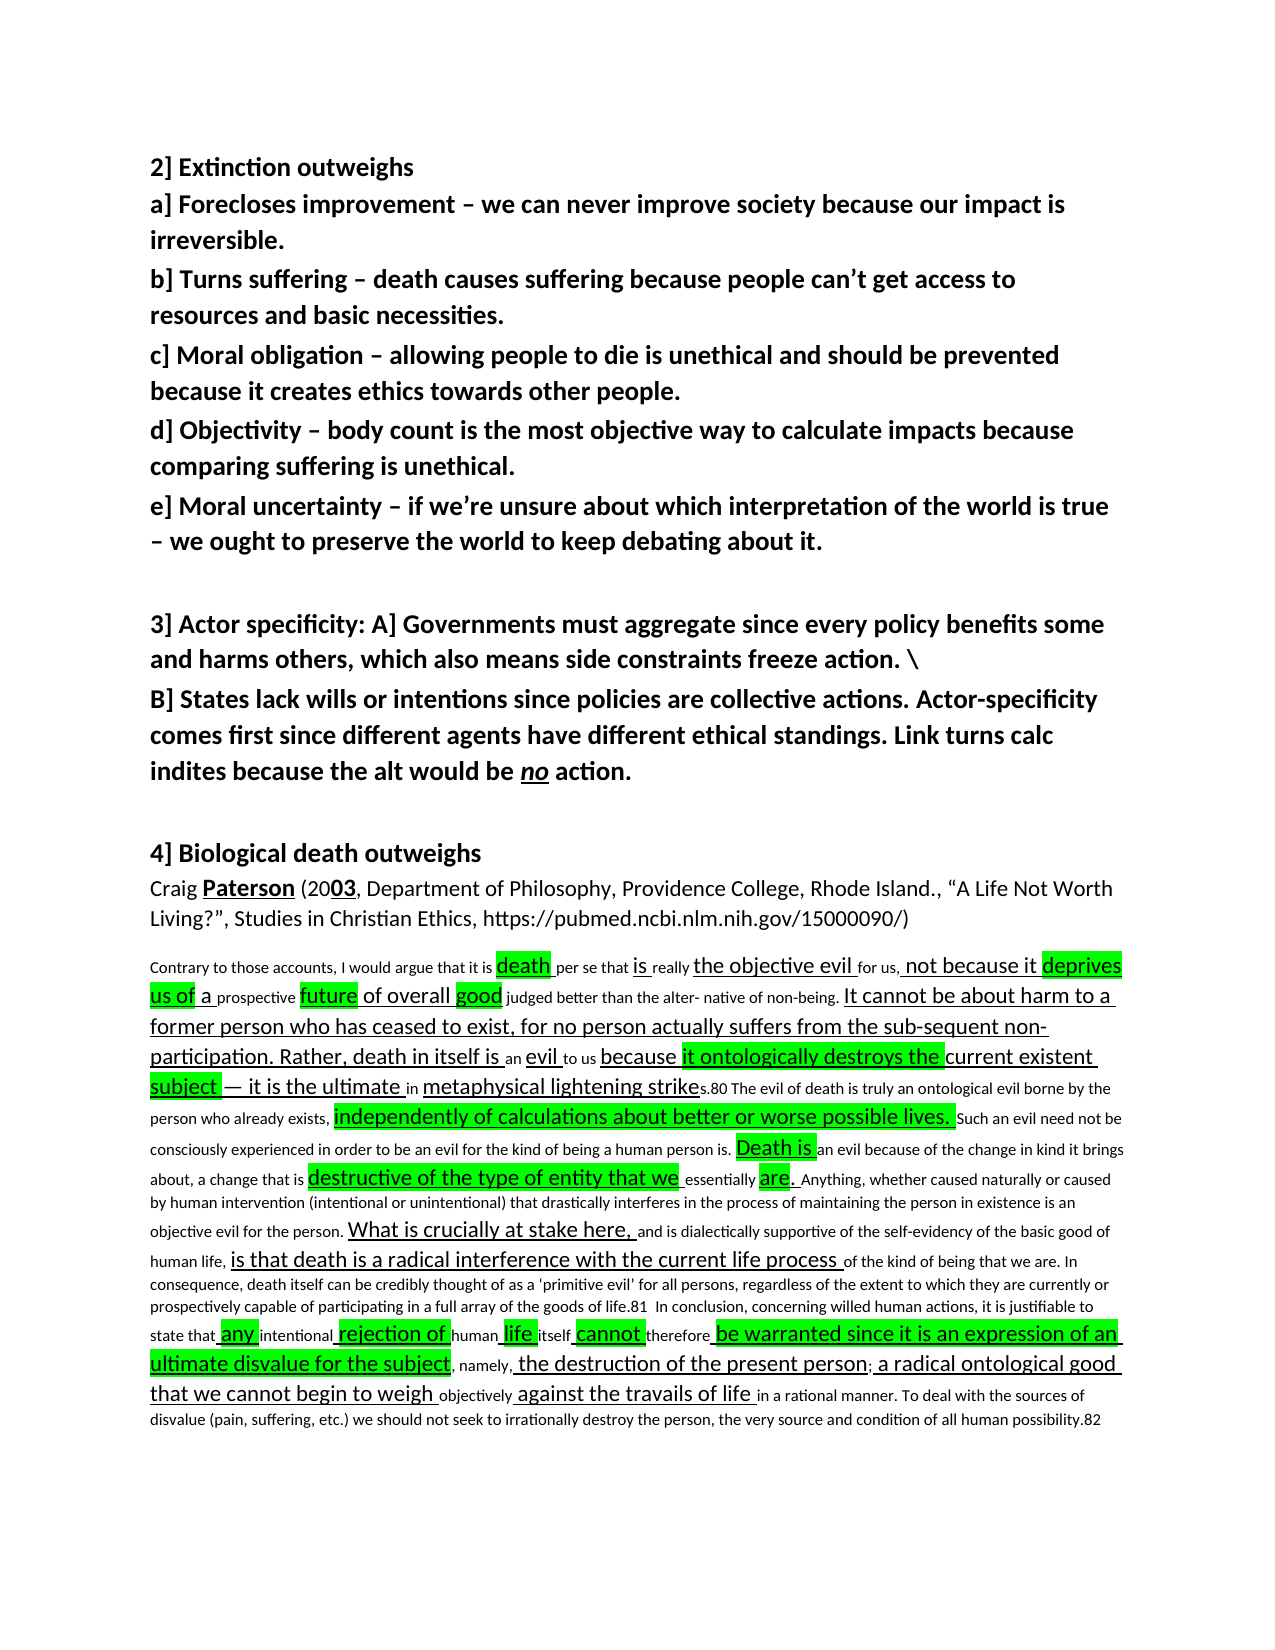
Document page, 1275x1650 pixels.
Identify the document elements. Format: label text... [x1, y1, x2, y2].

text 3] Actor specificity: A] Governments must aggregate since every policy benefits some and harms others, which also means side constraints freeze action. \ [150, 607, 1125, 676]
text Craig Paterson (2003, Department of Philosophy, Providence College, Rhode Island., “A Life Not Worth Living?”, Studies in Christian Ethics, https://pubmed.ncbi.nlm.nih.gov/15000090/) [150, 872, 1125, 932]
subtitle c] Moral obligation – allowing people to die is unethical and should be prevented because it creates ethics towards other people. [150, 338, 1125, 407]
subtitle d] Objectivity – body count is the most objective way to calculate impacts because comparing suffering is unethical. [150, 413, 1125, 482]
subtitle b] Turns suffering – death causes suffering because people can’t get access to resources and basic necessities. [150, 263, 1125, 331]
subtitle a] Forecloses improvement – we can never improve society because our impact is irreversible. [150, 187, 1125, 256]
text Contrary to those accounts, I would argue that it is death per se that is really the objective evil for us, not because it deprives us of a prospective future of overall good judged better than the alter- native of non-being. It cannot be about harm to a former person who has ceased to exist, for no person actually suffers from the sub-sequent non-participation. Rather, death in itself is an evil to us because it ontologically destroys the current existent subject — it is the ultimate in metaphysical lightening strikes.80 The evil of death is truly an ontological evil borne by the person who already exists, independently of calculations about better or worse possible lives. Such an evil need not be consciously experienced in order to be an evil for the kind of being a human person is. Death is an evil because of the change in kind it brings about, a change that is destructive of the type of entity that we essentially are. Anything, whether caused naturally or caused by human intervention (intentional or unintentional) that drastically interferes in the process of maintaining the person in existence is an objective evil for the person. What is crucially at stake here, and is dialectically supportive of the self-evidency of the basic good of human life, is that death is a radical interference with the current life process of the kind of being that we are. In consequence, death itself can be credibly thought of as a ‘primitive evil’ for all persons, regardless of the extent to which they are currently or prospectively capable of participating in a full array of the goods of life.81 In conclusion, concerning willed human actions, it is justifiable to state that any intentional rejection of human life itself cannot therefore be warranted since it is an expression of an ultimate disvalue for the subject, namely, the destruction of the present person; a radical ontological good that we cannot begin to weigh objectively against the travails of life in a rational manner. To deal with the sources of disvalue (pain, suffering, etc.) we should not seek to irrationally destroy the person, the very source and condition of all human possibility.82 [150, 951, 1125, 1429]
subtitle 4] Biological death outweighs [150, 836, 1125, 869]
text B] States lack wills or intentions since policies are collective actions. Actor-specificity comes first since different agents have different ethical standings. Link turns calc indites because the alt would be no action. [150, 682, 1125, 787]
subtitle e] Moral uncertainty – if we’re unsure about which interpretation of the world is true – we ought to preserve the world to keep debating about it. [150, 489, 1125, 557]
subtitle 2] Extinction outweighs [150, 150, 1125, 183]
